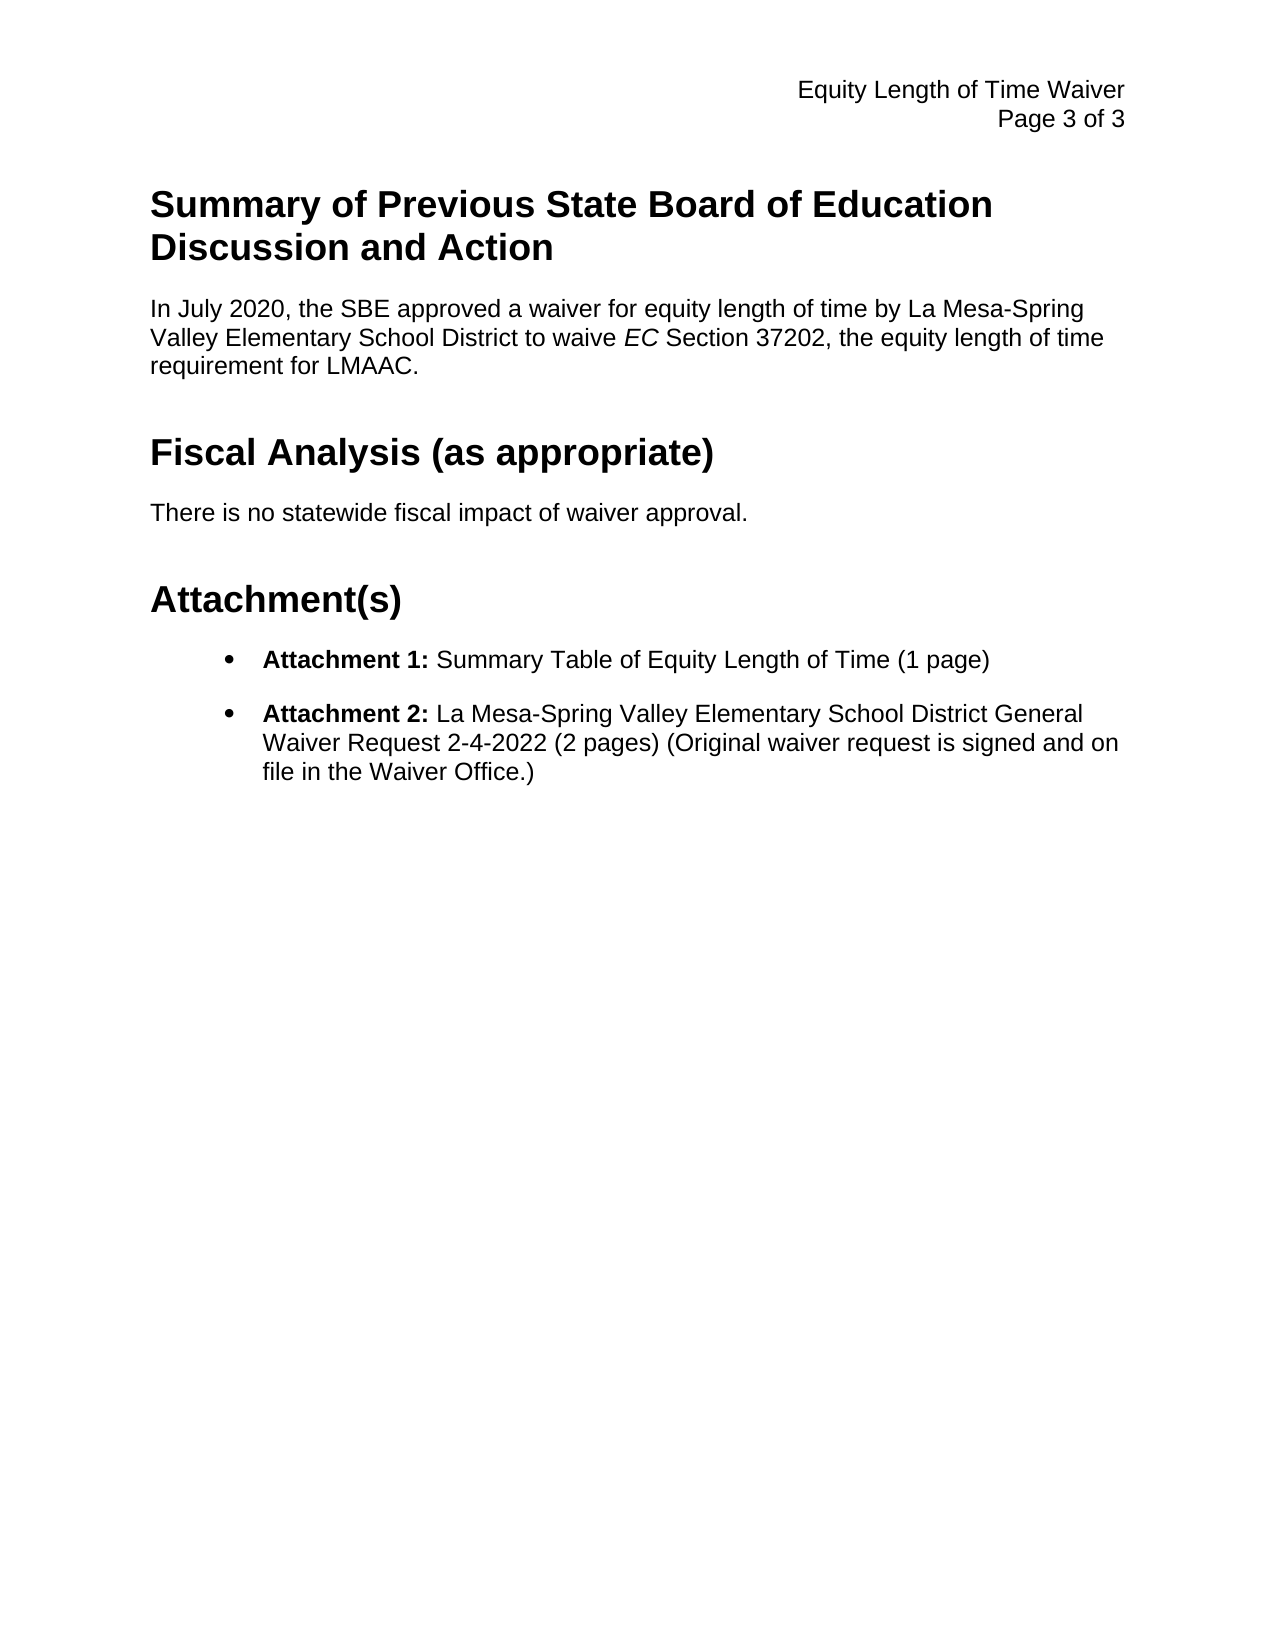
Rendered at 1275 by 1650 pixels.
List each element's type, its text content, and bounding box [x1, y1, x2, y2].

subtitle Summary of Previous State Board of Education Discussion and Action [150, 182, 1125, 269]
text There is no statewide fiscal impact of waiver approval. [150, 498, 1125, 527]
list Attachment 1: Summary Table of Equity Length of Time (1 page) [225, 645, 1125, 674]
text In July 2020, the SBE approved a waiver for equity length of time by La Mesa-Spring Valley Elementary School District to waive EC Section 37202, the equity length of time requirement for LMAAC. [150, 294, 1125, 380]
subtitle Attachment(s) [150, 577, 1125, 620]
subtitle Fiscal Analysis (as appropriate) [150, 430, 1125, 473]
list Attachment 2: La Mesa-Spring Valley Elementary School District General Waiver Request 2-4-2022 (2 pages) (Original waiver request is signed and on file in the Waiver Office.) [225, 699, 1125, 785]
